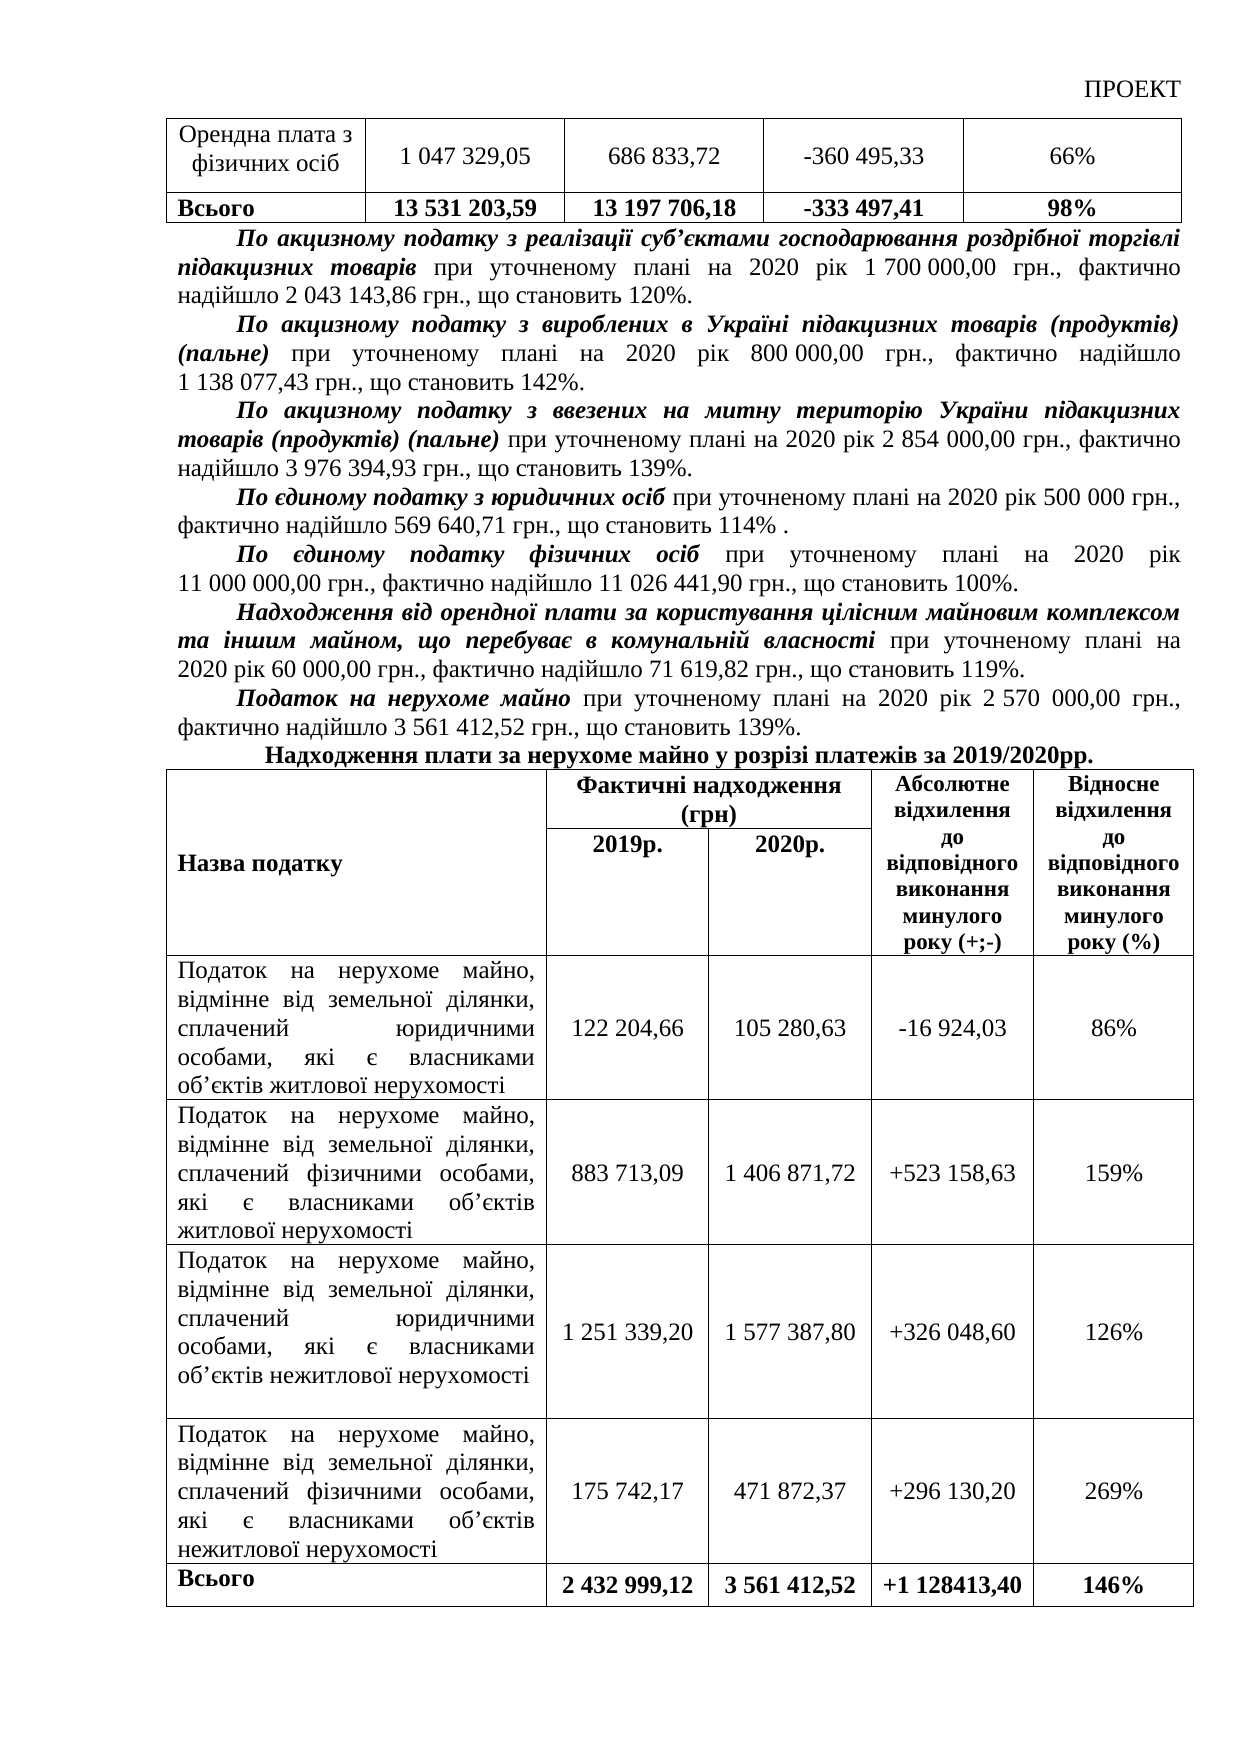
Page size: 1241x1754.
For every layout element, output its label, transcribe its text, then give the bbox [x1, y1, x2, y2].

text По акцизному податку з реалізації суб’єктами господарювання роздрібної торгівлі підакцизних товарів при уточненому плані на 2020 рік 1 700 000,00 грн., фактично надійшло 2 043 143,86 грн., що становить 120%. [177, 223, 1181, 309]
table_cell 122 204,66 [547, 956, 708, 1099]
table_cell 175 742,17 [547, 1419, 708, 1562]
table_cell 2020р. [709, 829, 871, 954]
text По акцизному податку з вироблених в Україні підакцизних товарів (продуктів) (пальне) при уточненому плані на 2020 рік 800 000,00 грн., фактично надійшло 1 138 077,43 грн., що становить 142%. [177, 309, 1181, 395]
table_header Назва податку [167, 770, 546, 954]
text Надходження плати за нерухоме майно у розрізі платежів за 2019/2020рр. [177, 740, 1181, 769]
text По єдиному податку фізичних осіб при уточненому плані на 2020 рік 11 000 000,00 грн., фактично надійшло 11 026 441,90 грн., що становить 100%. [177, 539, 1181, 597]
text По акцизному податку з ввезених на митну територію України підакцизних товарів (продуктів) (пальне) при уточненому плані на 2020 рік 2 854 000,00 грн., фактично надійшло 3 976 394,93 грн., що становить 139%. [177, 395, 1181, 482]
table_cell -333 497,41 [764, 193, 963, 222]
table_cell 13 531 203,59 [366, 193, 564, 222]
text По єдиному податку з юридичних осіб при уточненому плані на 2020 рік 500 000 грн., фактично надійшло 569 640,71 грн., що становить 114% . [177, 482, 1181, 539]
table_cell Орендна плата з фізичних осіб [167, 119, 365, 192]
table_cell 471 872,37 [709, 1419, 871, 1562]
table_cell Податок на нерухоме майно, відмінне від земельної ділянки, сплачений юридичними особами, які є власниками об’єктів нежитлової нерухомості [167, 1245, 546, 1418]
text Податок на нерухоме майно при уточненому плані на 2020 рік 2 570 000,00 грн., фактично надійшло 3 561 412,52 грн., що становить 139%. [177, 683, 1181, 740]
table_cell Податок на нерухоме майно, відмінне від земельної ділянки, сплачений фізичними особами, які є власниками об’єктів житлової нерухомості [167, 1100, 546, 1244]
table_cell 1 406 871,72 [709, 1100, 871, 1244]
table_cell 86% [1034, 956, 1193, 1099]
table_cell 98% [964, 193, 1181, 222]
table_cell 3 561 412,52 [709, 1564, 871, 1606]
table_cell 1 047 329,05 [366, 119, 564, 192]
table_cell 1 577 387,80 [709, 1245, 871, 1418]
table_cell 13 197 706,18 [565, 193, 763, 222]
table_cell +523 158,63 [872, 1100, 1033, 1244]
table_cell 105 280,63 [709, 956, 871, 1099]
table_cell 126% [1034, 1245, 1193, 1418]
table_cell Податок на нерухоме майно, відмінне від земельної ділянки, сплачений юридичними особами, які є власниками об’єктів житлової нерухомості [167, 956, 546, 1099]
table_cell 2019р. [547, 829, 708, 954]
table_header Абсолютне відхилення до відповідного виконання минулого року (+;-) [872, 770, 1033, 954]
table_cell Всього [167, 1564, 546, 1606]
table_cell 883 713,09 [547, 1100, 708, 1244]
table_cell Всього [167, 193, 365, 222]
table_cell +296 130,20 [872, 1419, 1033, 1562]
table_cell 1 251 339,20 [547, 1245, 708, 1418]
table_cell Податок на нерухоме майно, відмінне від земельної ділянки, сплачений фізичними особами, які є власниками об’єктів нежитлової нерухомості [167, 1419, 546, 1562]
table_header Відносне відхилення до відповідного виконання минулого року (%) [1034, 770, 1193, 954]
table_cell 2 432 999,12 [547, 1564, 708, 1606]
table_header Фактичні надходження (грн) [547, 770, 871, 828]
text Надходження від орендної плати за користування цілісним майновим комплексом та іншим майном, що перебуває в комунальній власності при уточненому плані на 2020 рік 60 000,00 грн., фактично надійшло 71 619,82 грн., що становить 119%. [177, 597, 1181, 683]
table_cell 146% [1034, 1564, 1193, 1606]
table_cell 159% [1034, 1100, 1193, 1244]
table_cell +326 048,60 [872, 1245, 1033, 1418]
table_cell -360 495,33 [764, 119, 963, 192]
table_cell 66% [964, 119, 1181, 192]
table_cell -16 924,03 [872, 956, 1033, 1099]
table_cell +1 128413,40 [872, 1564, 1033, 1606]
table_cell 686 833,72 [565, 119, 763, 192]
table_cell 269% [1034, 1419, 1193, 1562]
